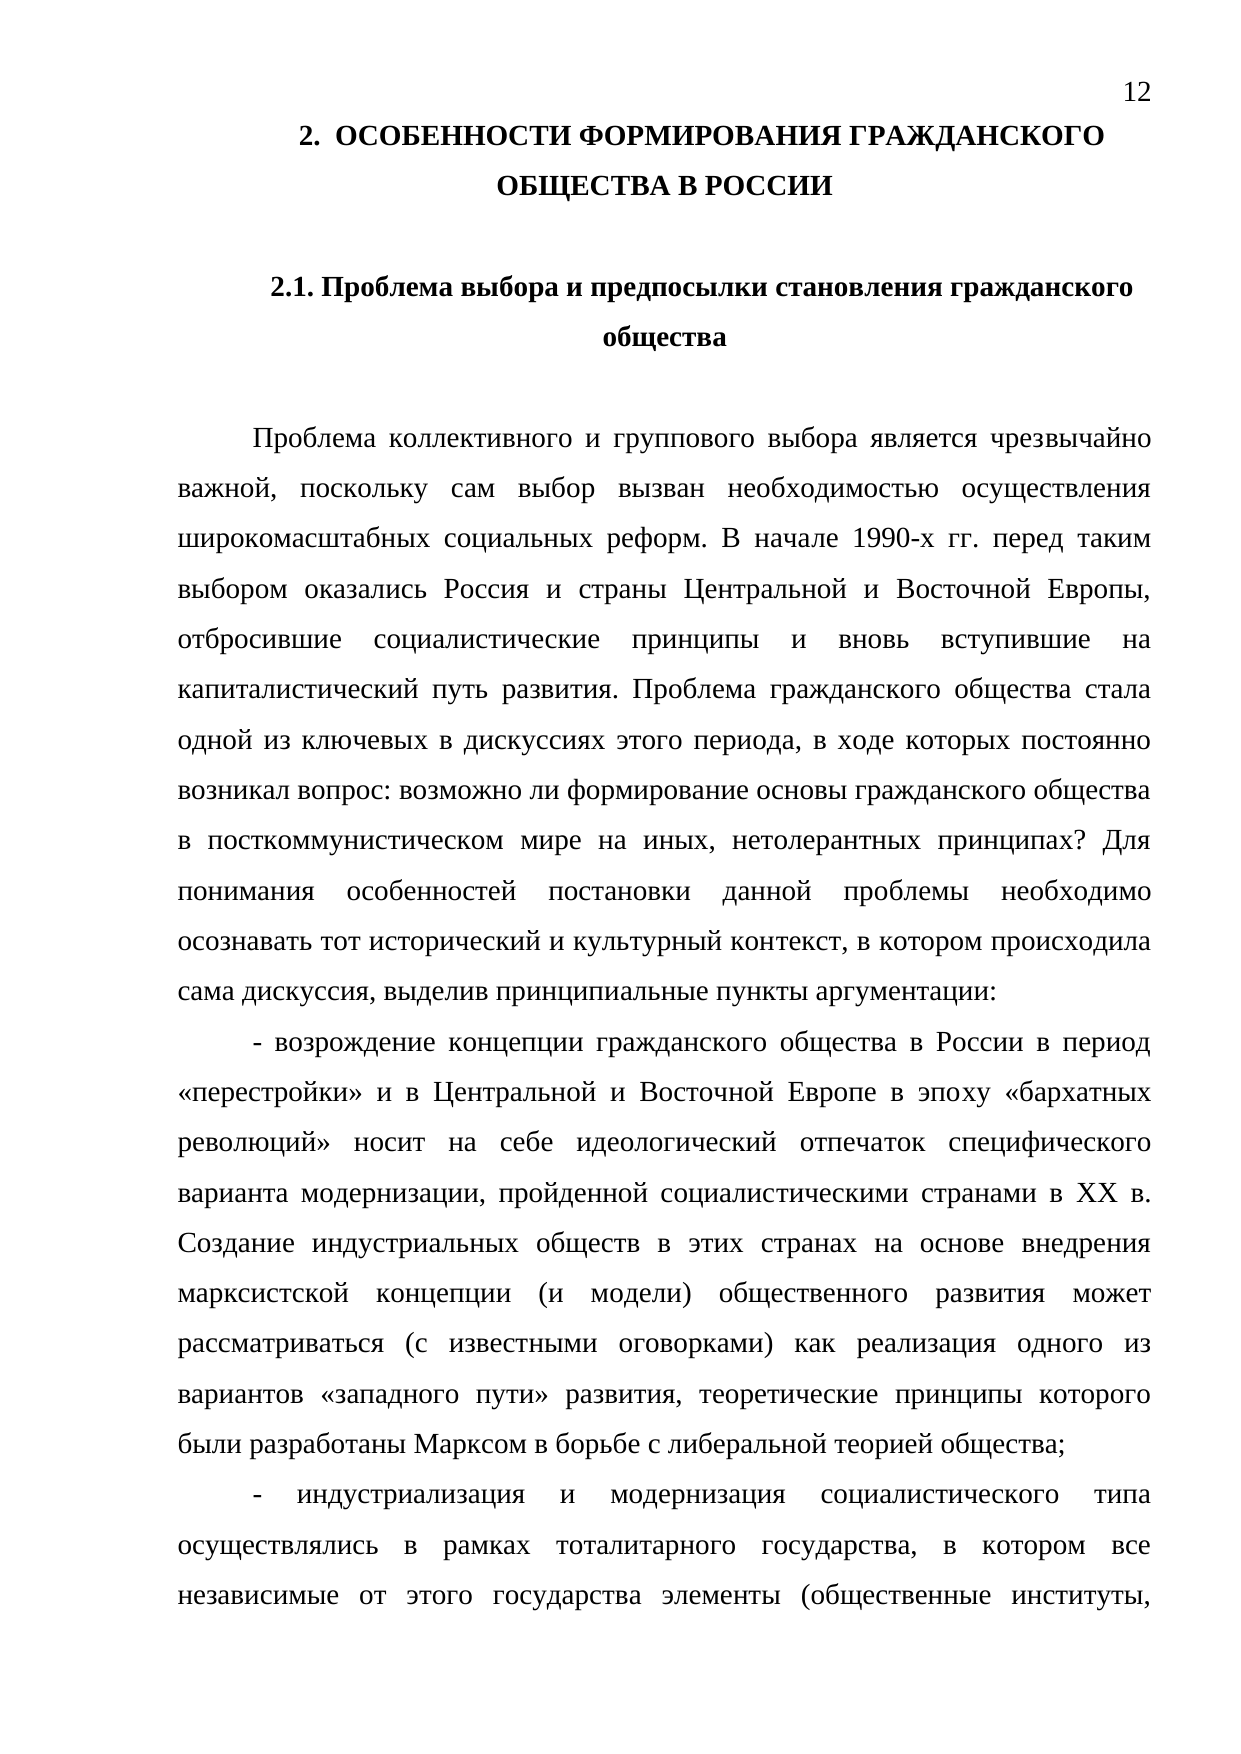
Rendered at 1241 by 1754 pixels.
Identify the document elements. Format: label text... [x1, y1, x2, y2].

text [177, 1477, 1152, 1611]
text 2.1. Проблема выбора и предпосылки становления гражданского общества [177, 269, 1152, 353]
text 2. ОСОБЕННОСТИ ФОРМИРОВАНИЯ ГРАЖДАНСКОГО ОБЩЕСТВА В РОССИИ [177, 118, 1152, 202]
text Проблема коллективного и группового выбора является чрезвычайно важной, поскольку сам выбор вызван необходимостью осуществления широкомасштабных социальных реформ. В начале 1990-х гг. перед таким выбором оказались Россия и страны Центральной и Восточной Европы, отбросившие социалистические принципы и вновь вступившие на капиталистический путь развития. Проблема гражданского общества стала одной из ключевых в дискуссиях этого периода, в ходе которых постоянно возникал вопрос: возможно ли формирование основы гражданского общества в посткоммунистическом мире на иных, нетолерантных принципах? Для понимания особенностей постановки данной проблемы необходимо осознавать тот исторический и культурный контекст, в котором происходила сама дискуссия, выделив принципиальные пункты аргументации: [177, 420, 1152, 1007]
text - возрождение концепции гражданского общества в России в период «перестройки» и в Центральной и Восточной Европе в эпоху «бархатных революций» носит на себе идеологический отпечаток специфического варианта модернизации, пройденной социалистическими странами в XX в. Создание индустриальных обществ в этих странах на основе внедрения марксистской концепции (и модели) общественного развития может рассматриваться (с известными оговорками) как реализация одного из вариантов «западного пути» развития, теоретические принципы которого были разработаны Марксом в борьбе с либеральной теорией общества; [177, 1024, 1152, 1460]
